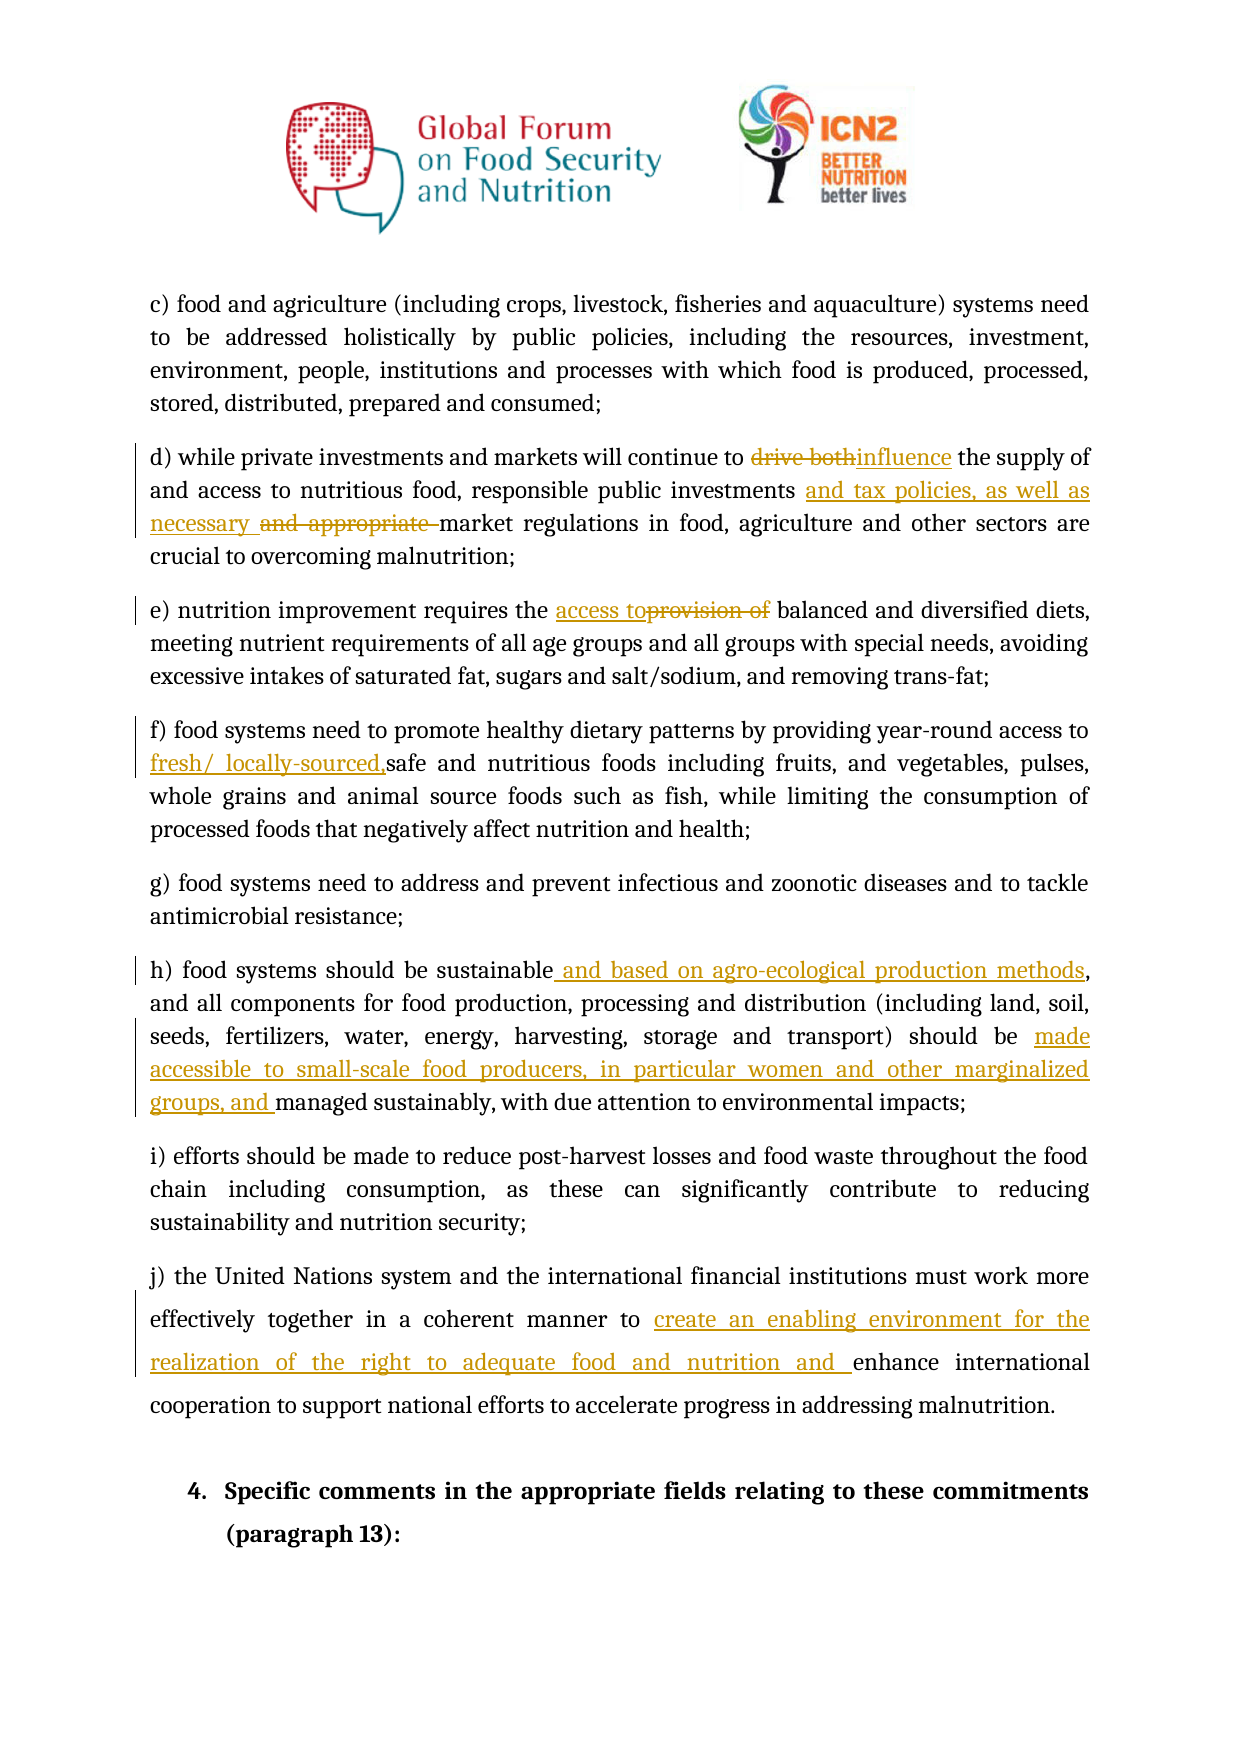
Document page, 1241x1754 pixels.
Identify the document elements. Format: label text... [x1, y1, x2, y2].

picture [725, 44, 916, 235]
text e) nutrition improvement requires the balanced and diversified diets, meeting nutrient requirements of all age groups and all groups with special needs, avoiding excessive intakes of saturated fat, sugars and salt/sodium, and removing trans-fat; [150, 596, 1090, 691]
text h) food systems should be sustainable, and all components for food production, processing and distribution (including land, soil, seeds, fertilizers, water, energy, harvesting, storage and transport) should be managed sustainably, with due attention to environmental impacts; [150, 1081, 1090, 1117]
text g) food systems need to address and prevent infectious and zoonotic diseases and to tackle antimicrobial resistance; [150, 869, 1090, 931]
text j) the United Nations system and the international financial institutions must work more effectively together in a coherent manner to enhance international cooperation to support national efforts to accelerate progress in addressing malnutrition. [150, 1262, 1090, 1420]
text c) food and agriculture (including crops, livestock, fisheries and aquaculture) systems need to be addressed holistically by public policies, including the resources, investment, environment, people, institutions and processes with which food is produced, processed, stored, distributed, prepared and consumed; [150, 290, 1090, 418]
picture [286, 102, 662, 235]
text d) while private investments and markets will continue to the supply of and access to nutritious food, responsible public investments market regulations in food, agriculture and other sectors are crucial to overcoming malnutrition; [150, 443, 1090, 571]
text h) food systems should be sustainable, and all components for food production, processing and distribution (including land, soil, seeds, fertilizers, water, energy, harvesting, storage and transport) should be managed sustainably, with due attention to environmental impacts; [150, 956, 1090, 1079]
list Specific comments in the appropriate fields relating to these commitments (paragraph 13): [187, 1477, 1090, 1549]
text f) food systems need to promote healthy dietary patterns by providing year-round access to safe and nutritious foods including fruits, and vegetables, pulses, whole grains and animal source foods such as fish, while limiting the consumption of processed foods that negatively affect nutrition and health; [150, 716, 1090, 844]
text i) efforts should be made to reduce post-harvest losses and food waste throughout the food chain including consumption, as these can significantly contribute to reducing sustainability and nutrition security; [150, 1142, 1090, 1237]
